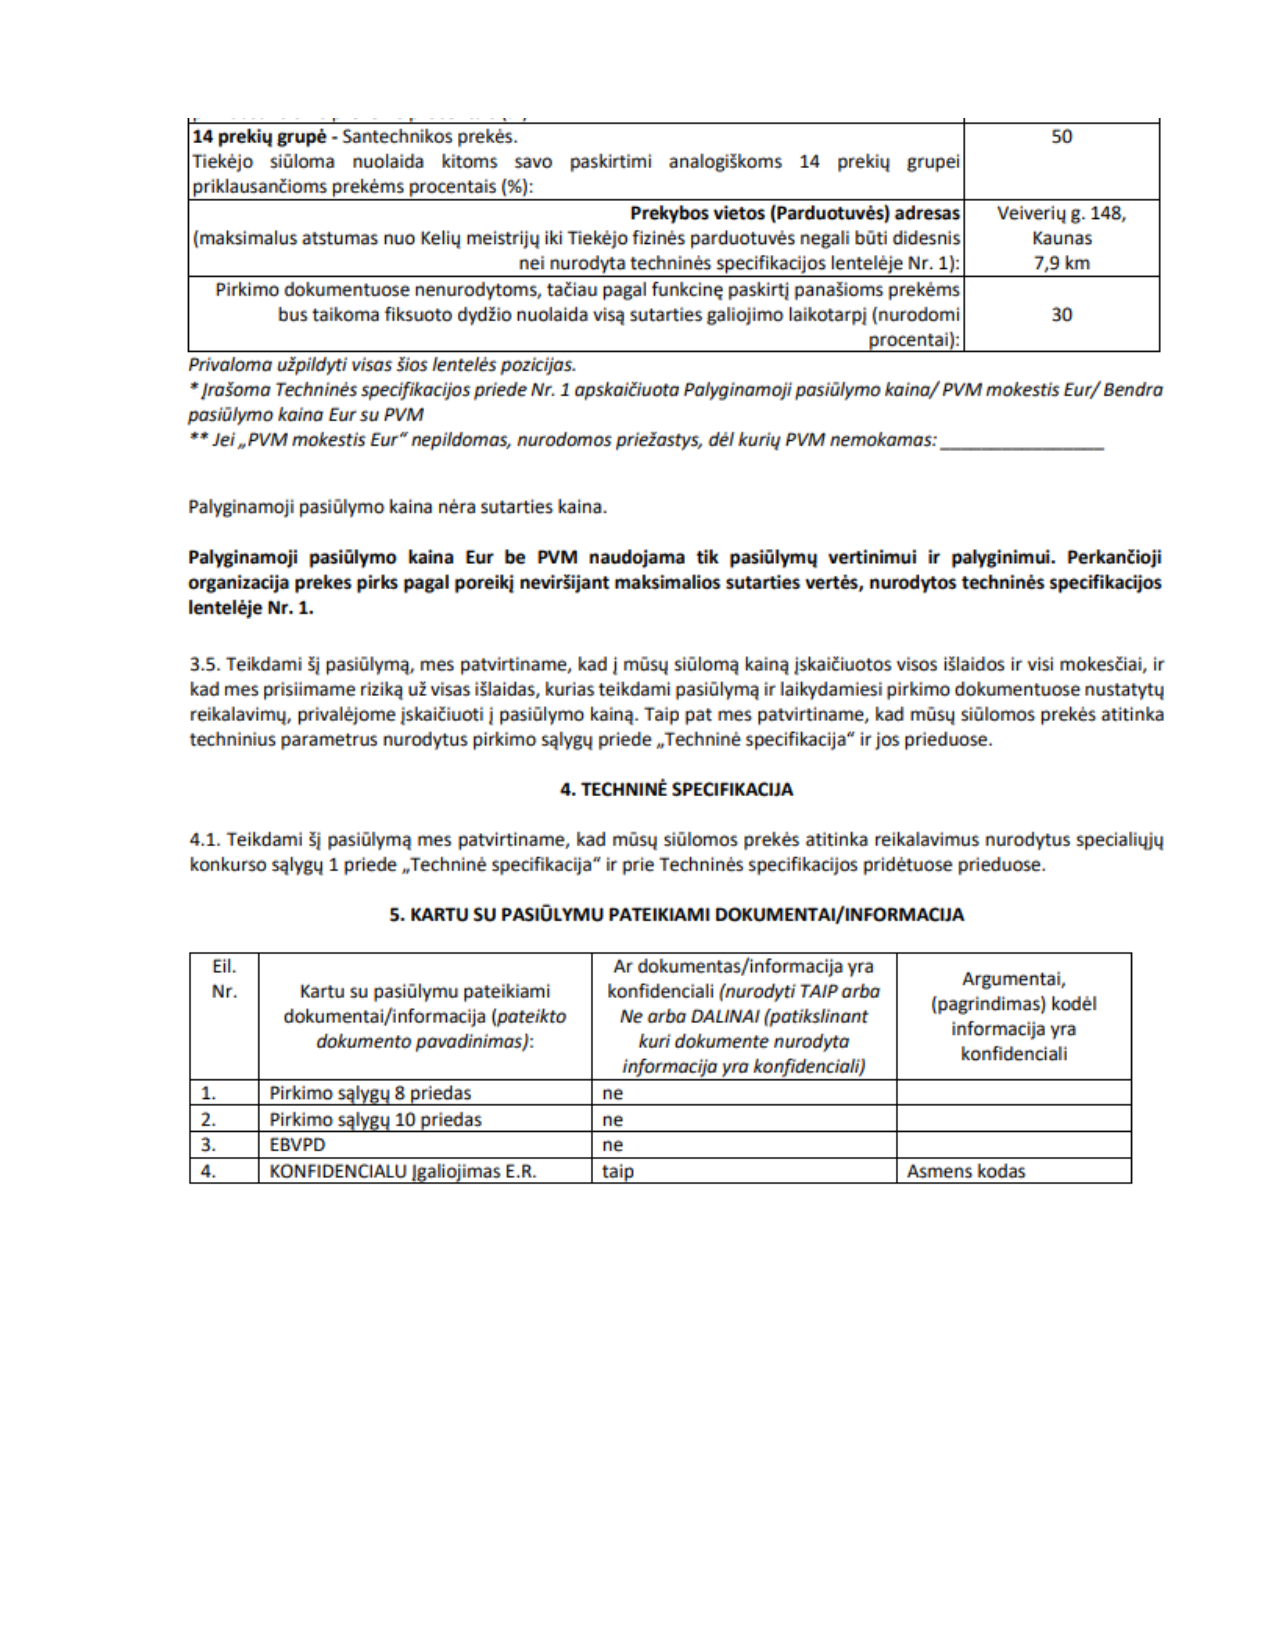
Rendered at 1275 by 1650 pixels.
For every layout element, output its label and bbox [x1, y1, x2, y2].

picture [177, 118, 1178, 465]
picture [177, 485, 1182, 619]
picture [177, 639, 1178, 1231]
